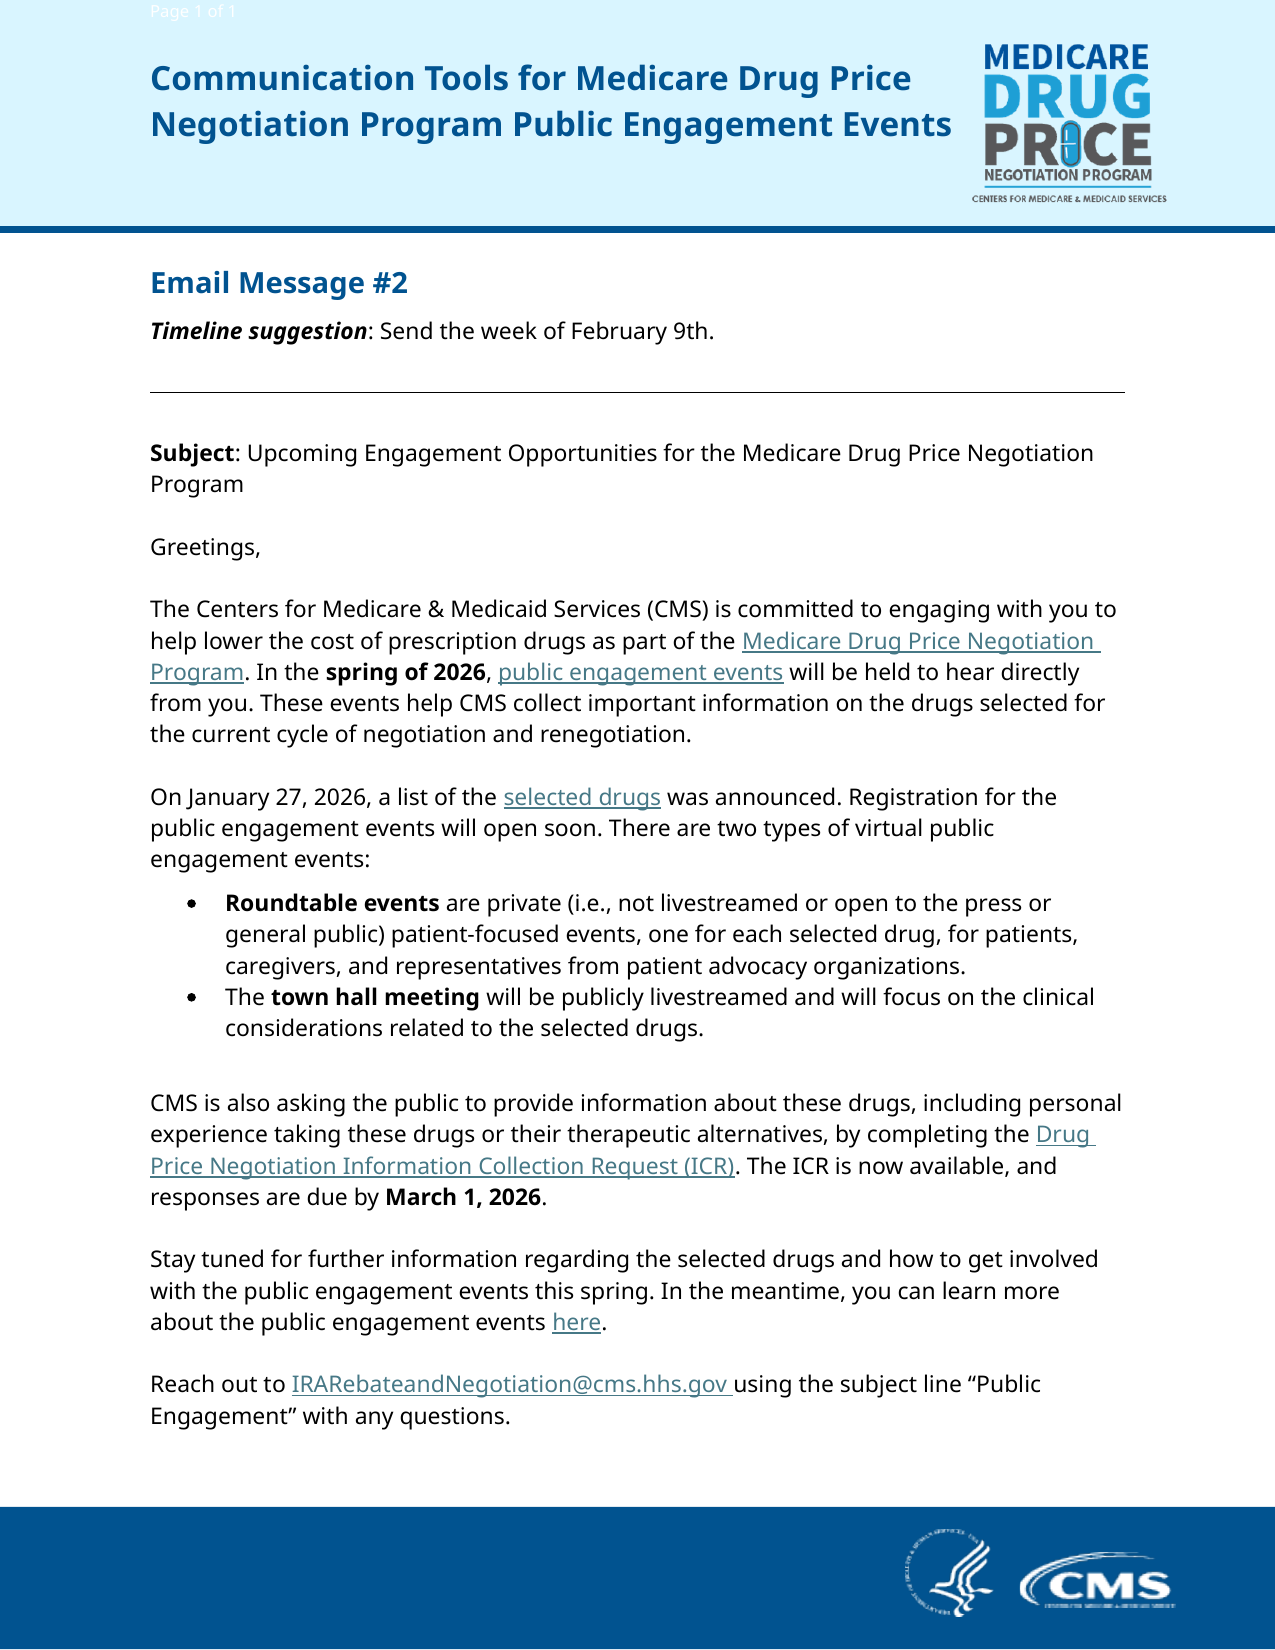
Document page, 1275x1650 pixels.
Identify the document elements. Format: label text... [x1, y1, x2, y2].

picture [971, 38, 1180, 204]
text The Centers for Medicare & Medicaid Services (CMS) is committed to engaging with you to help lower the cost of prescription drugs as part of the Medicare Drug Price Negotiation Program. In the spring of 2026, public engagement events will be held to hear directly from you. These events help CMS collect important information on the drugs selected for the current cycle of negotiation and renegotiation. [150, 593, 1125, 749]
picture [1019, 1552, 1176, 1608]
text Greetings, [150, 531, 1125, 562]
list The town hall meeting will be publicly livestreamed and will focus on the clinical considerations related to the selected drugs. [187, 981, 1125, 1043]
text On January 27, 2026, a list of the selected drugs was announced. Registration for the public engagement events will open soon. There are two types of virtual public engagement events: [150, 781, 1125, 874]
picture [905, 1529, 994, 1617]
subtitle Email Message #2 [150, 262, 1125, 302]
text Subject: Upcoming Engagement Opportunities for the Medicare Drug Price Negotiation Program [150, 437, 1125, 499]
list Roundtable events are private (i.e., not livestreamed or open to the press or general public) patient-focused events, one for each selected drug, for patients, caregivers, and representatives from patient advocacy organizations. [187, 887, 1125, 981]
text CMS is also asking the public to provide information about these drugs, including personal experience taking these drugs or their therapeutic alternatives, by completing the Drug Price Negotiation Information Collection Request (ICR). The ICR is now available, and responses are due by March 1, 2026. [150, 1087, 1125, 1212]
text Reach out to IRARebateandNegotiation@cms.hhs.gov using the subject line “Public Engagement” with any questions. [150, 1368, 1125, 1431]
text Timeline suggestion: Send the week of February 9th. [150, 315, 1125, 346]
text Stay tuned for further information regarding the selected drugs and how to get involved with the public engagement events this spring. In the meantime, you can learn more about the public engagement events here. [150, 1243, 1125, 1337]
